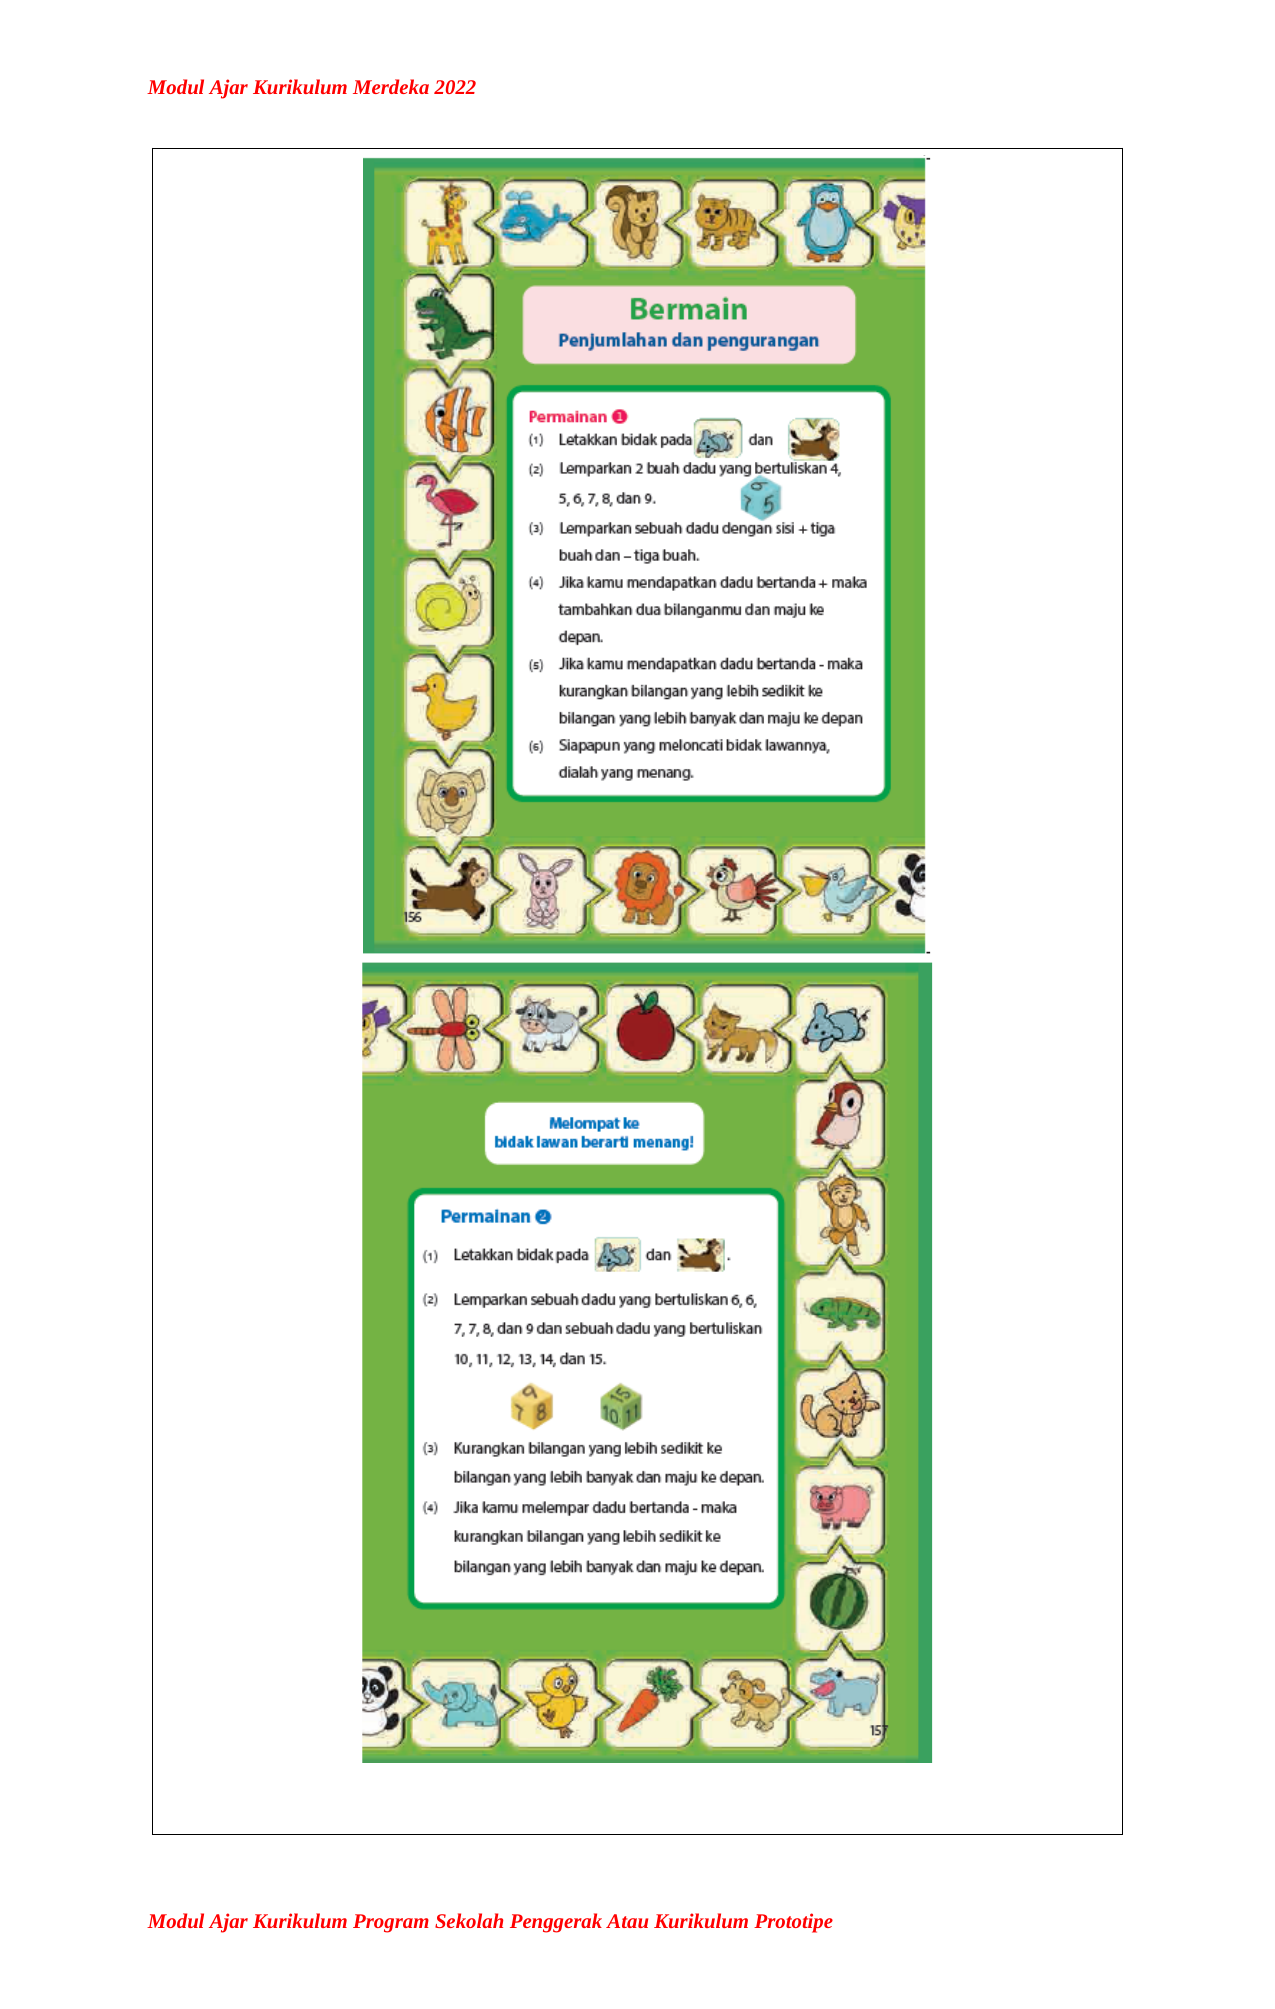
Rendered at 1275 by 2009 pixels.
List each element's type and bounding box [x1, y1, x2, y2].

table_cell [153, 149, 1122, 1834]
picture [363, 155, 931, 955]
picture [361, 960, 933, 1763]
